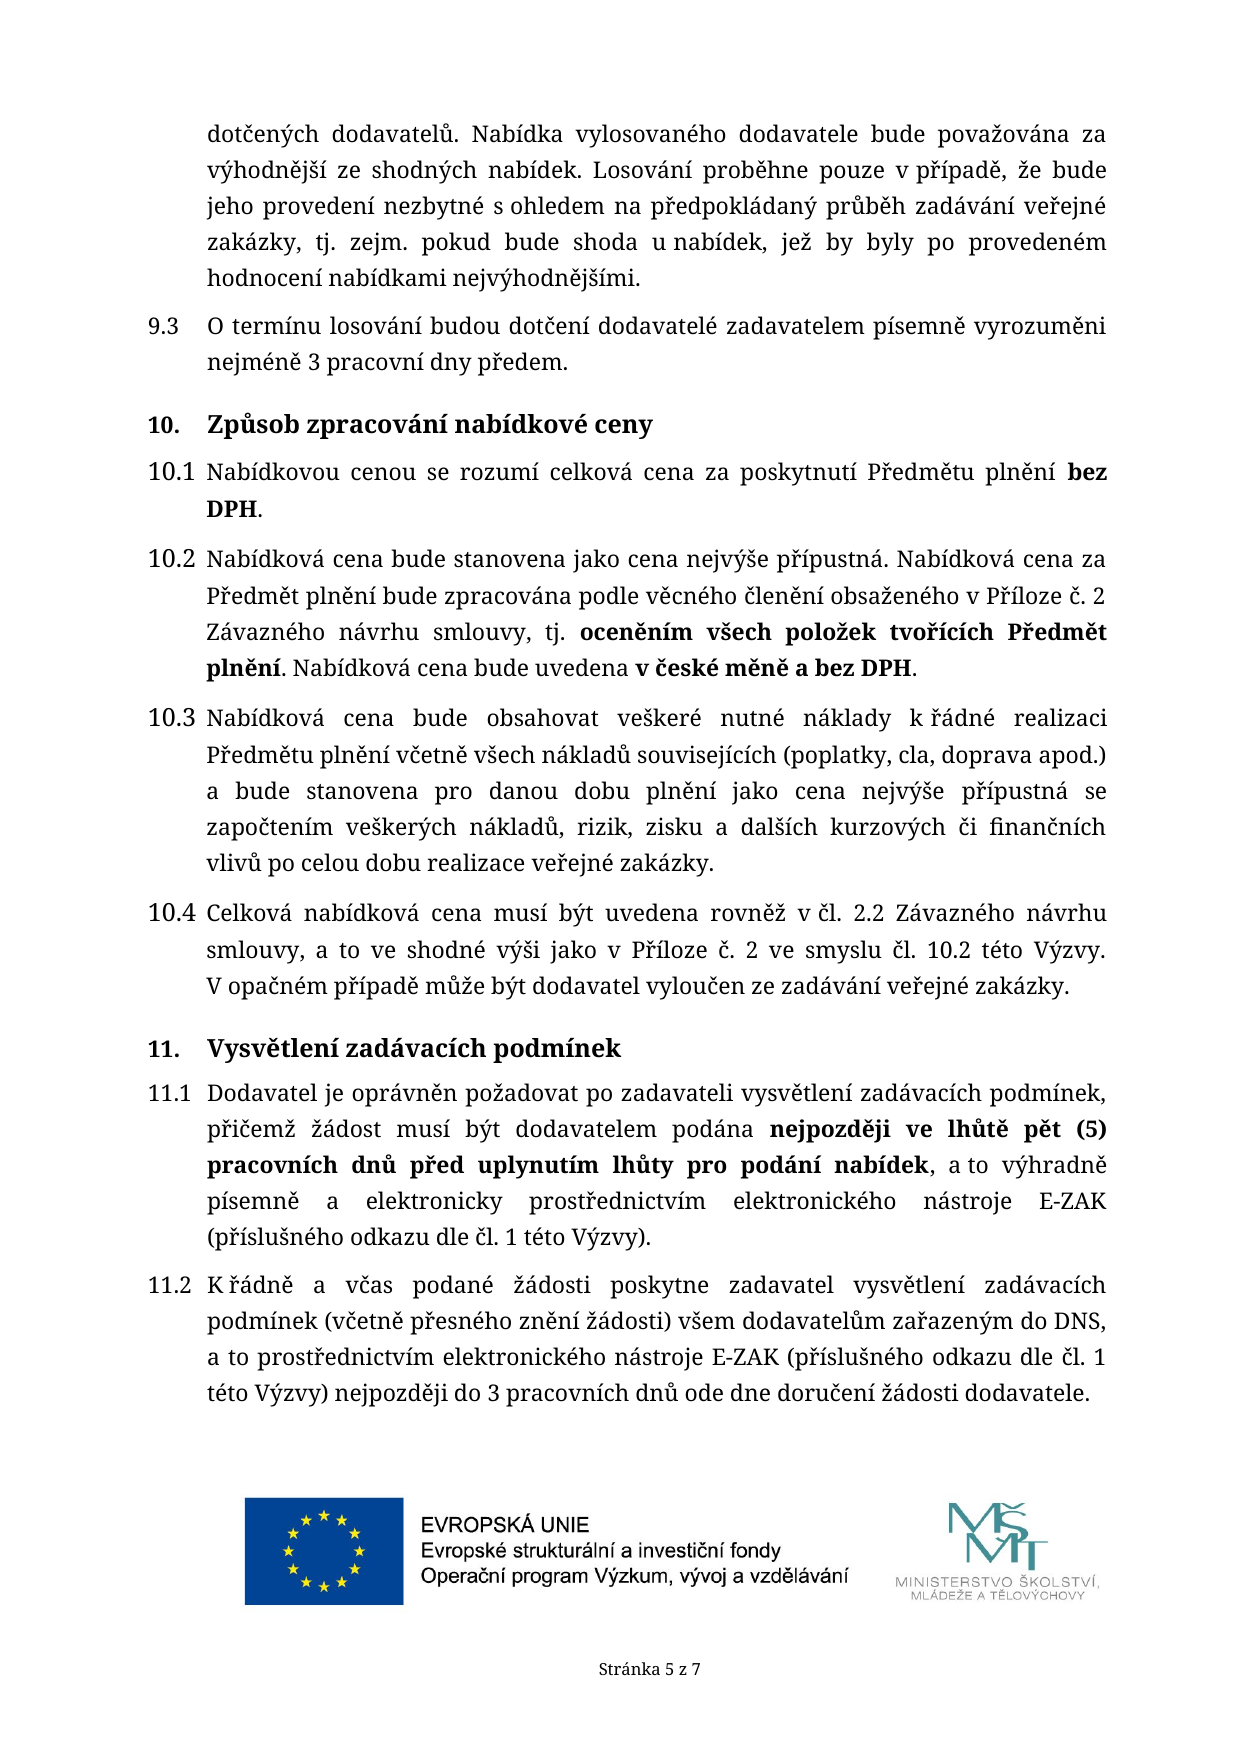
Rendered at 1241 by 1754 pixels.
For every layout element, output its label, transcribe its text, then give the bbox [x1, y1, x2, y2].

list Nabídková cena bude obsahovat veškeré nutné náklady k řádné realizaci Předmětu plnění včetně všech nákladů souvisejících (poplatky, cla, doprava apod.) a bude stanovena pro danou dobu plnění jako cena nejvýše přípustná se započtením veškerých nákladů, rizik, zisku a dalších kurzových či finančních vlivů po celou dobu realizace veřejné zakázky. [148, 700, 1107, 878]
subtitle Způsob zpracování nabídkové ceny [148, 407, 1107, 441]
picture [192, 1444, 1152, 1658]
list Nabídkovou cenou se rozumí celková cena za poskytnutí Předmětu plnění bez DPH. [148, 454, 1107, 524]
list Celková nabídková cena musí být uvedena rovněž v čl. 2.2 Závazného návrhu smlouvy, a to ve shodné výši jako v Příloze č. 2 ve smyslu čl. 10.2 této Výzvy. V opačném případě může být dodavatel vyloučen ze zadávání veřejné zakázky. [148, 895, 1107, 1001]
list Dodavatel je oprávněn požadovat po zadavateli vysvětlení zadávacích podmínek, přičemž žádost musí být dodavatelem podána nejpozději ve lhůtě pět (5) pracovních dnů před uplynutím lhůty pro podání nabídek, a to výhradně písemně a elektronicky prostřednictvím elektronického nástroje E-ZAK (příslušného odkazu dle čl. 1 této Výzvy). [148, 1077, 1107, 1252]
subtitle Vysvětlení zadávacích podmínek [148, 1031, 1107, 1065]
list Nabídková cena bude stanovena jako cena nejvýše přípustná. Nabídková cena za Předmět plnění bude zpracována podle věcného členění obsaženého v Příloze č. 2 Závazného návrhu smlouvy, tj. oceněním všech položek tvořících Předmět plnění. Nabídková cena bude uvedena v české měně a bez DPH. [148, 541, 1107, 683]
list O termínu losování budou dotčení dodavatelé zadavatelem písemně vyrozuměni nejméně 3 pracovní dny předem. [148, 310, 1107, 377]
list K řádně a včas podané žádosti poskytne zadavatel vysvětlení zadávacích podmínek (včetně přesného znění žádosti) všem dodavatelům zařazeným do DNS, a to prostřednictvím elektronického nástroje E-ZAK (příslušného odkazu dle čl. 1 této Výzvy) nejpozději do 3 pracovních dnů ode dne doručení žádosti dodavatele. [148, 1269, 1107, 1408]
